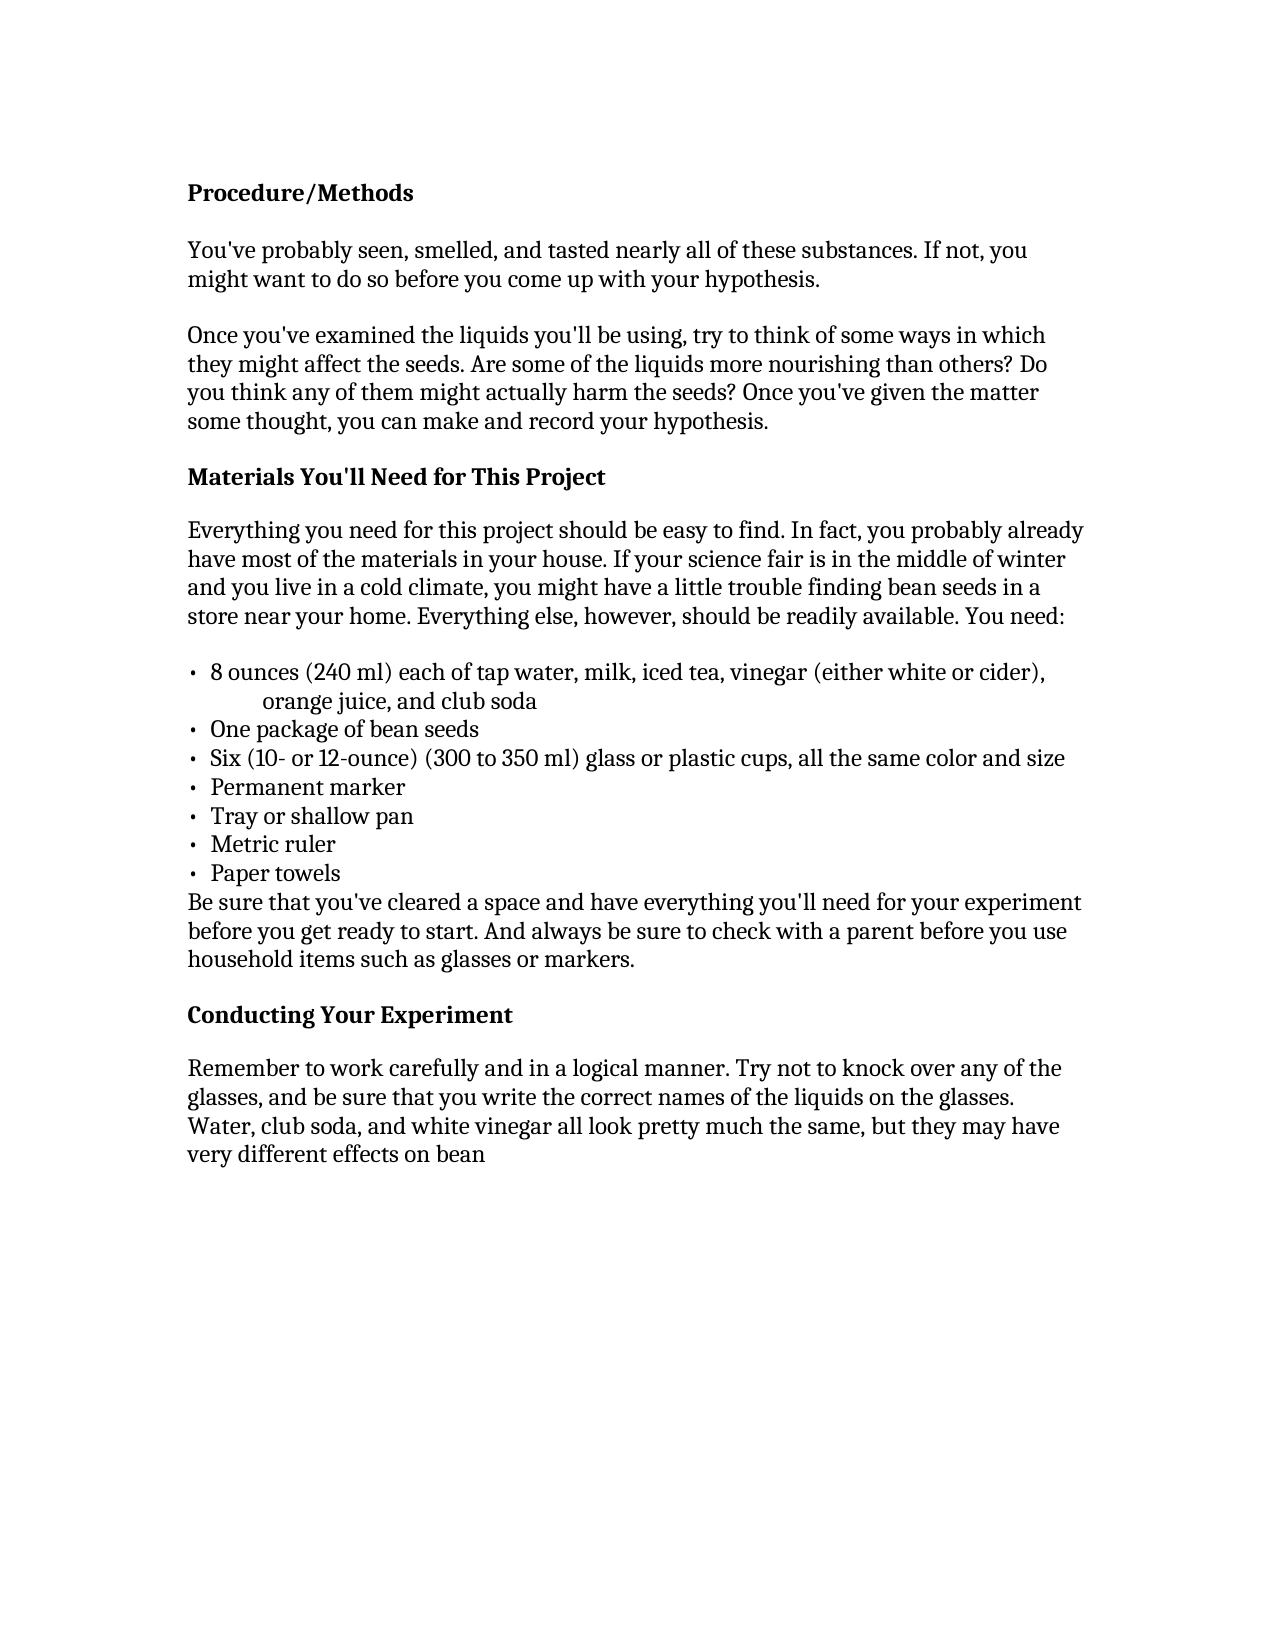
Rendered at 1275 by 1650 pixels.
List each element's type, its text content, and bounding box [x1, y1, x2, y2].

text You've probably seen, smelled, and tasted nearly all of these substances. If not, you might want to do so before you come up with your hypothesis. [187, 236, 1087, 294]
list 8 ounces (240 ml) each of tap water, milk, iced tea, vinegar (either white or cider), orange juice, and club soda [187, 658, 1087, 715]
list Metric ruler [187, 830, 1087, 859]
list Paper towels [187, 859, 1087, 888]
text Once you've examined the liquids you'll be using, try to think of some ways in which they might affect the seeds. Are some of the liquids more nourishing than others? Do you think any of them might actually harm the seeds? Once you've given the matter some thought, you can make and record your hypothesis. [187, 321, 1087, 436]
text Remember to work carefully and in a logical manner. Try not to knock over any of the glasses, and be sure that you write the correct names of the liquids on the glasses. Water, club soda, and white vinegar all look pretty much the same, but they may have very different effects on bean [187, 1054, 1087, 1169]
text Conducting Your Experiment [187, 1001, 1087, 1030]
list One package of bean seeds [187, 715, 1087, 744]
list Tray or shallow pan [187, 802, 1087, 830]
list Permanent marker [187, 773, 1087, 802]
text Procedure/Methods [187, 179, 1087, 207]
text Materials You'll Need for This Project [187, 463, 1087, 492]
list Six (10- or 12-ounce) (300 to 350 ml) glass or plastic cups, all the same color and size [187, 744, 1087, 773]
text Be sure that you've cleared a space and have everything you'll need for your experiment before you get ready to start. And always be sure to check with a parent before you use household items such as glasses or markers. [187, 888, 1087, 974]
text Everything you need for this project should be easy to find. In fact, you probably already have most of the materials in your house. If your science fair is in the middle of winter and you live in a cold climate, you might have a little trouble finding bean seeds in a store near your home. Everything else, however, should be readily available. You need: [187, 516, 1087, 631]
